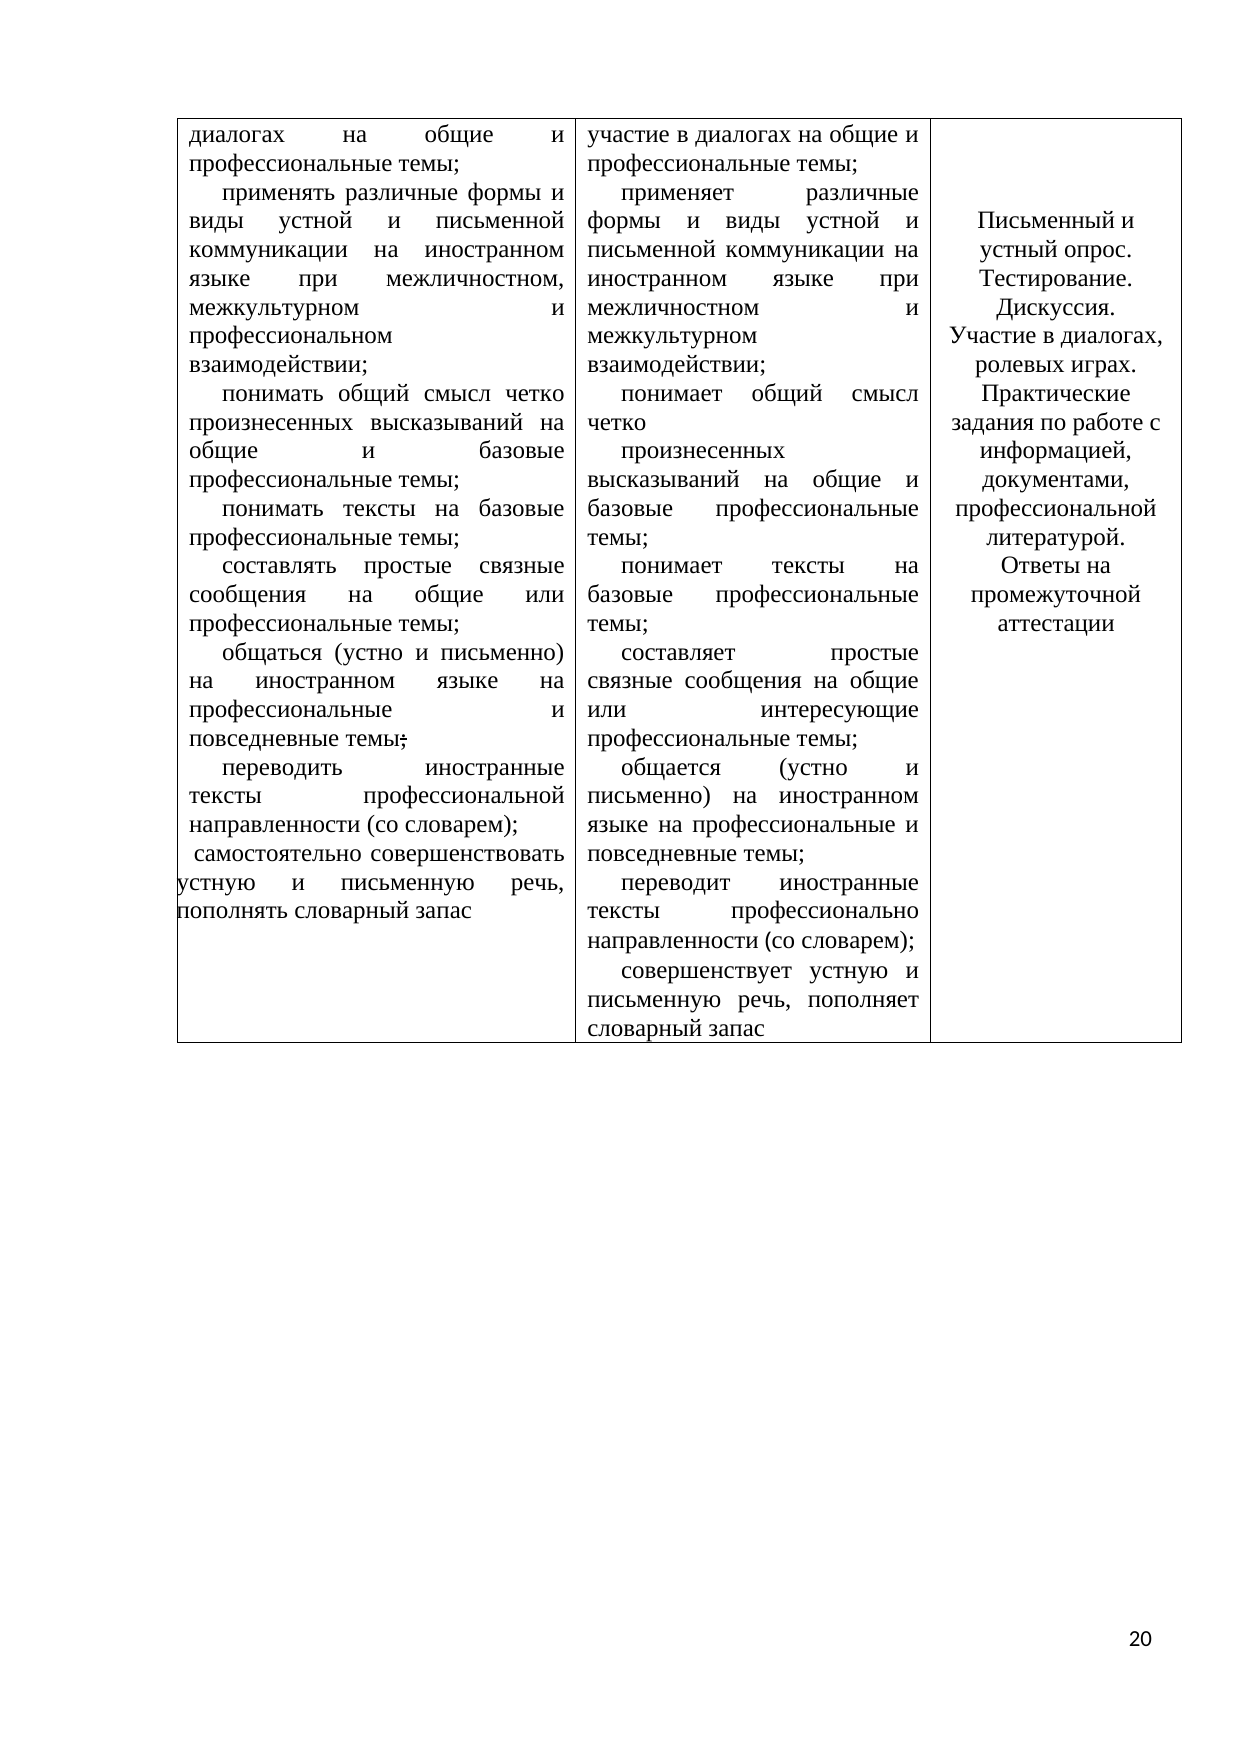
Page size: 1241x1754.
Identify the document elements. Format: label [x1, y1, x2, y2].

table_cell [178, 119, 575, 1042]
table_cell [931, 119, 1181, 1042]
table_cell [576, 119, 930, 1042]
